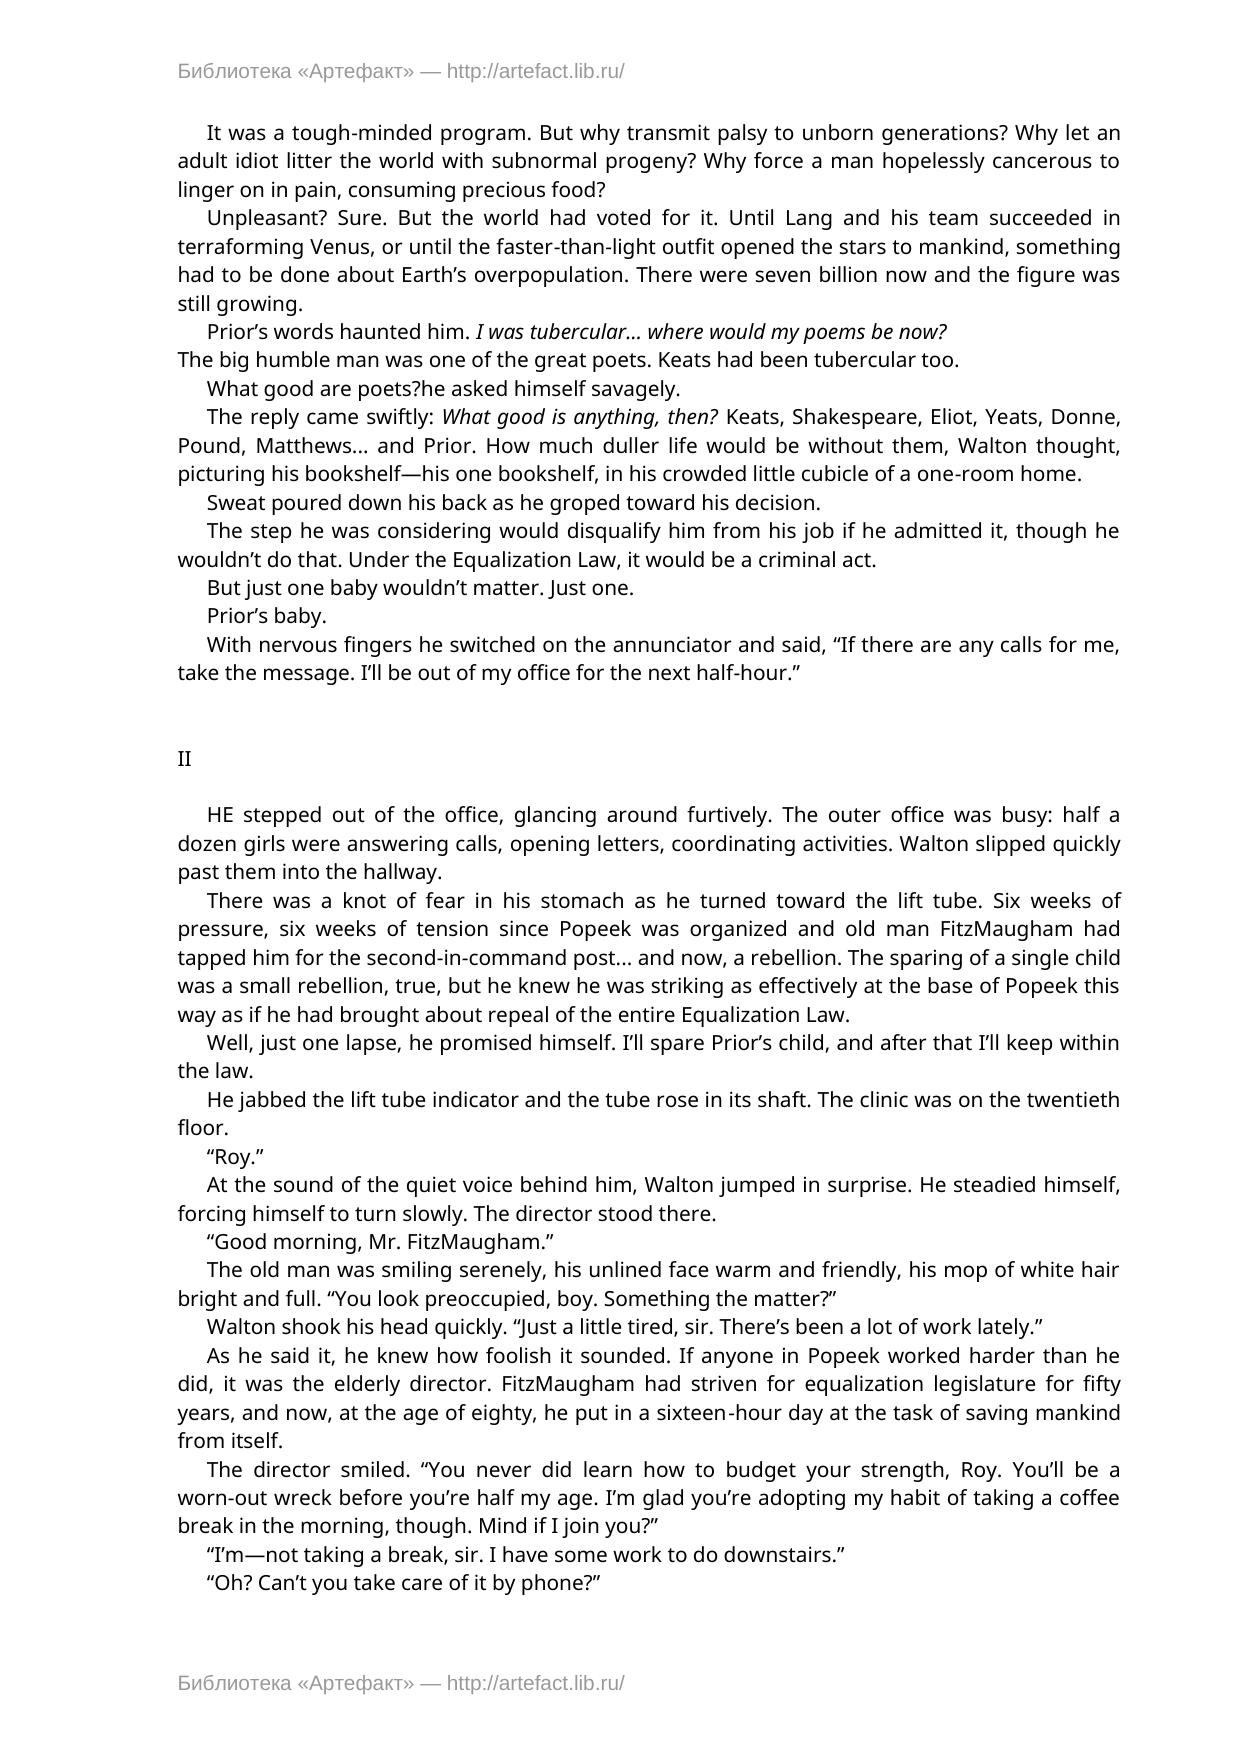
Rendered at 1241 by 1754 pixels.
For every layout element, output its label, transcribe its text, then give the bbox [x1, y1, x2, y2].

text But just one baby wouldn’t matter. Just one. [177, 573, 1122, 602]
text As he said it, he knew how foolish it sounded. If anyone in Popeek worked harder than he did, it was the elderly director. FitzMaugham had striven for equalization legislature for fifty years, and now, at the age of eighty, he put in a sixteen-hour day at the task of saving mankind from itself. [177, 1341, 1122, 1455]
text Well, just one lapse, he promised himself. I’ll spare Prior’s child, and after that I’ll keep within the law. [177, 1028, 1122, 1085]
text Unpleasant? Sure. But the world had voted for it. Until Lang and his team succeeded in terraforming Venus, or until the faster-than-light outfit opened the stars to mankind, something had to be done about Earth’s overpopulation. There were seven billion now and the figure was still growing. [177, 203, 1122, 317]
text “Good morning, Mr. FitzMaugham.” [177, 1227, 1122, 1256]
subtitle II [177, 744, 1122, 772]
text “Oh? Can’t you take care of it by phone?” [177, 1568, 1122, 1597]
text Walton shook his head quickly. “Just a little tired, sir. There’s been a lot of work lately.” [177, 1312, 1122, 1341]
text Prior’s baby. [177, 602, 1122, 630]
text He jabbed the lift tube indicator and the tube rose in its shaft. The clinic was on the twentieth floor. [177, 1085, 1122, 1142]
text What good are poets?he asked himself savagely. [177, 374, 1122, 402]
text “I’m—not taking a break, sir. I have some work to do downstairs.” [177, 1540, 1122, 1568]
text The old man was smiling serenely, his unlined face warm and friendly, his mop of white hair bright and full. “You look preoccupied, boy. Something the matter?” [177, 1256, 1122, 1312]
text Sweat poured down his back as he groped toward his decision. [177, 488, 1122, 516]
text At the sound of the quiet voice behind him, Walton jumped in surprise. He steadied himself, forcing himself to turn slowly. The director stood there. [177, 1170, 1122, 1227]
text The reply came swiftly: What good is anything, then? Keats, Shakespeare, Eliot, Yeats, Donne, Pound, Matthews... and Prior. How much duller life would be without them, Walton thought, picturing his bookshelf—his one bookshelf, in his crowded little cubicle of a one-room home. [177, 402, 1122, 488]
text The step he was considering would disqualify him from his job if he admitted it, though he wouldn’t do that. Under the Equalization Law, it would be a criminal act. [177, 516, 1122, 573]
text The director smiled. “You never did learn how to budget your strength, Roy. You’ll be a worn-out wreck before you’re half my age. I’m glad you’re adopting my habit of taking a coffee break in the morning, though. Mind if I join you?” [177, 1455, 1122, 1540]
text “Roy.” [177, 1142, 1122, 1170]
text It was a tough-minded program. But why transmit palsy to unborn generations? Why let an adult idiot litter the world with subnormal progeny? Why force a man hopelessly cancerous to linger on in pain, consuming precious food? [177, 118, 1122, 203]
text HE stepped out of the office, glancing around furtively. The outer office was busy: half a dozen girls were answering calls, opening letters, coordinating activities. Walton slipped quickly past them into the hallway. [177, 801, 1122, 886]
text There was a knot of fear in his stomach as he turned toward the lift tube. Six weeks of pressure, six weeks of tension since Popeek was organized and old man FitzMaugham had tapped him for the second-in-command post... and now, a rebellion. The sparing of a single child was a small rebellion, true, but he knew he was striking as effectively at the base of Popeek this way as if he had brought about repeal of the entire Equalization Law. [177, 886, 1122, 1028]
text With nervous fingers he switched on the annunciator and said, “If there are any calls for me, take the message. I’ll be out of my office for the next half-hour.” [177, 630, 1122, 687]
text Prior’s words haunted him. I was tubercular... where would my poems be now? The big humble man was one of the great poets. Keats had been tubercular too. [177, 317, 1122, 374]
